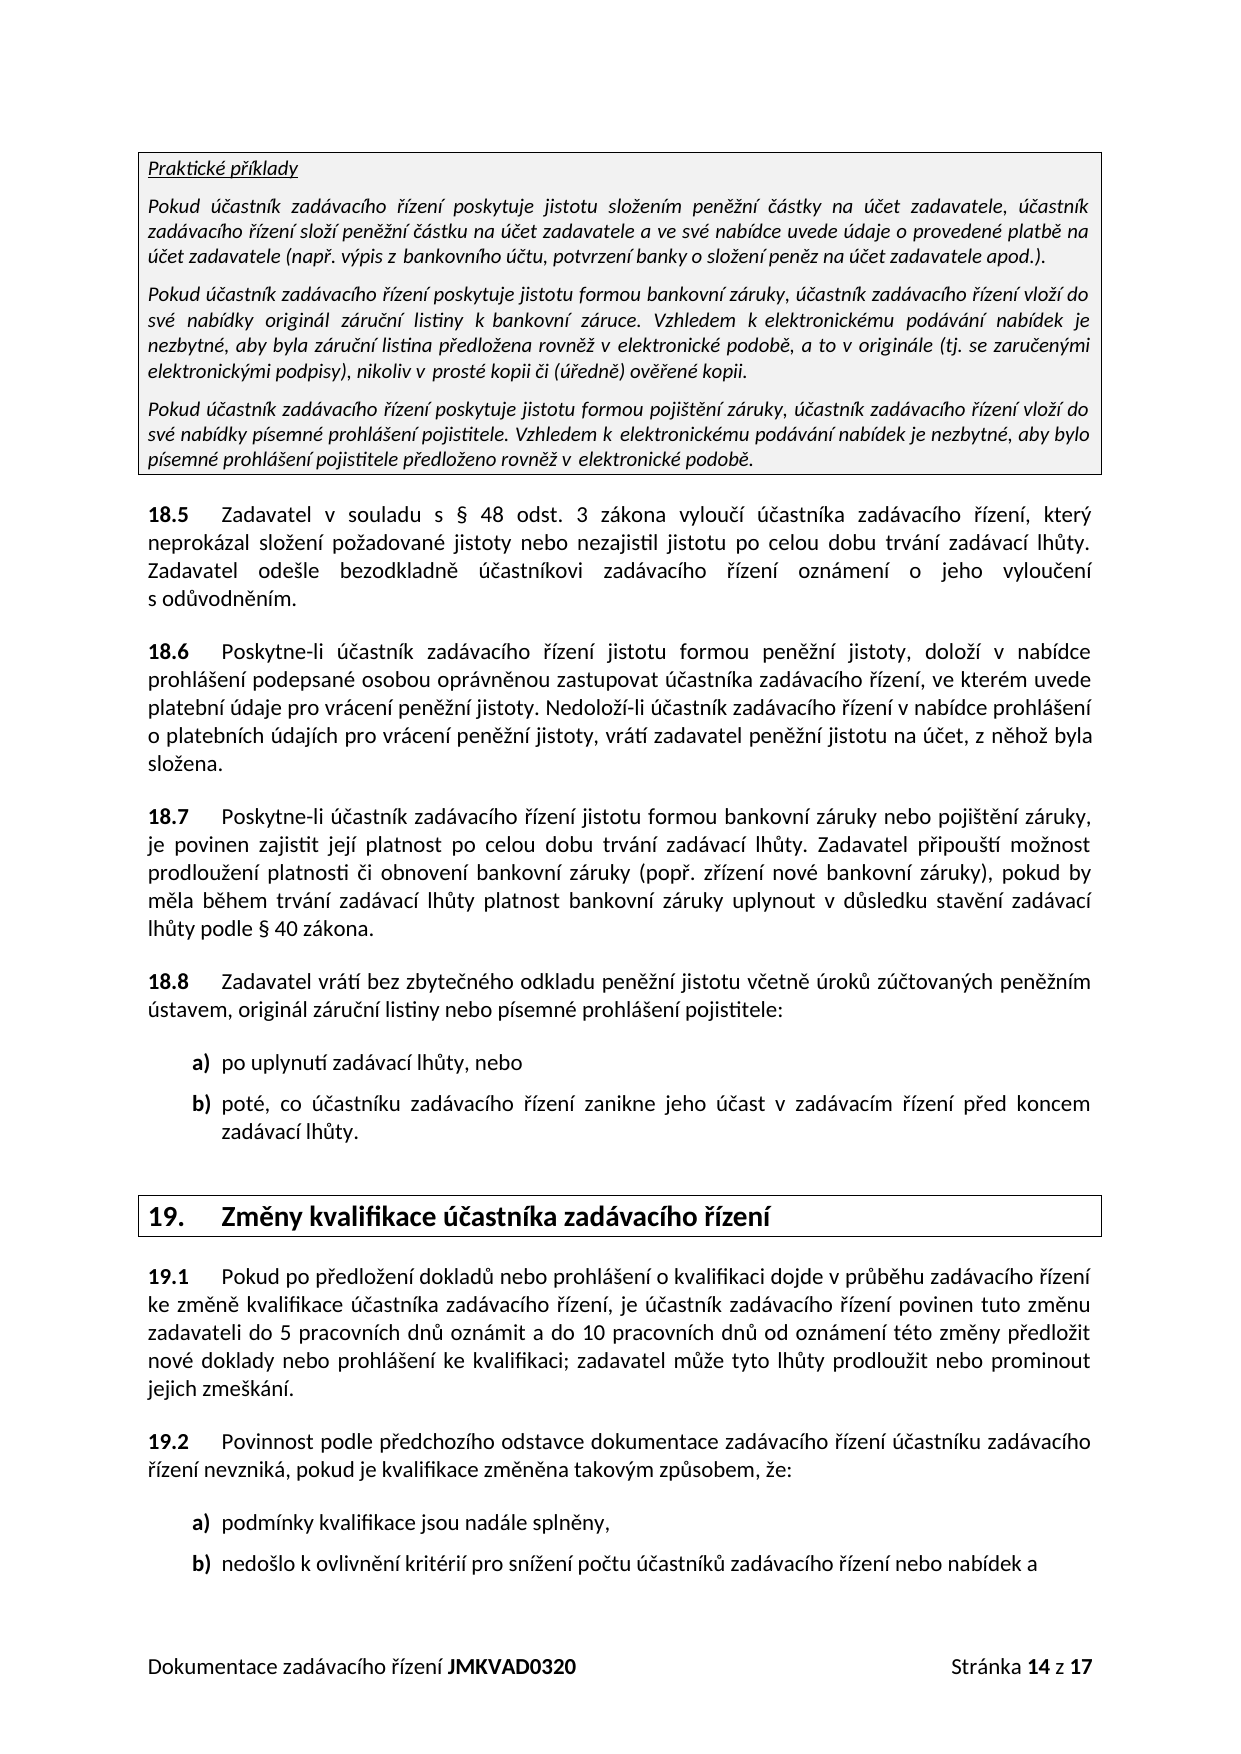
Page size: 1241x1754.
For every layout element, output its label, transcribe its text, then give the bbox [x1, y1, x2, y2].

list Praktické příklady [139, 153, 1101, 180]
text podmínky kvalifikace jsou nadále splněny, [192, 1508, 1093, 1536]
text po uplynutí zadávací lhůty, nebo [192, 1048, 1093, 1077]
list Pokud účastník zadávacího řízení poskytuje jistotu složením peněžní částky na účet zadavatele, účastník zadávacího řízení složí peněžní částku na účet zadavatele a ve své nabídce uvede údaje o provedené platbě na účet zadavatele (např. výpis z bankovního účtu, potvrzení banky o složení peněz na účet zadavatele apod.). [139, 190, 1101, 269]
text nedošlo k ovlivnění kritérií pro snížení počtu účastníků zadávacího řízení nebo nabídek a [192, 1549, 1093, 1577]
list Pokud účastník zadávacího řízení poskytuje jistotu formou pojištění záruky, účastník zadávacího řízení vloží do své nabídky písemné prohlášení pojistitele. Vzhledem k elektronickému podávání nabídek je nezbytné, aby bylo písemné prohlášení pojistitele předloženo rovněž v elektronické podobě. [139, 393, 1101, 474]
text Zadavatel vrátí bez zbytečného odkladu peněžní jistotu včetně úroků zúčtovaných peněžním ústavem, originál záruční listiny nebo písemné prohlášení pojistitele: [148, 967, 1093, 1023]
list Pokud účastník zadávacího řízení poskytuje jistotu formou bankovní záruky, účastník zadávacího řízení vloží do své nabídky originál záruční listiny k bankovní záruce. Vzhledem k elektronickému podávání nabídek je nezbytné, aby byla záruční listina předložena rovněž v elektronické podobě, a to v originále (tj. se zaručenými elektronickými podpisy), nikoliv v prosté kopii či (úředně) ověřené kopii. [139, 278, 1101, 383]
text Pokud po předložení dokladů nebo prohlášení o kvalifikaci dojde v průběhu zadávacího řízení ke změně kvalifikace účastníka zadávacího řízení, je účastník zadávacího řízení povinen tuto změnu zadavateli do 5 pracovních dnů oznámit a do 10 pracovních dnů od oznámení této změny předložit nové doklady nebo prohlášení ke kvalifikaci; zadavatel může tyto lhůty prodloužit nebo prominout jejich zmeškání. [148, 1262, 1093, 1402]
text Povinnost podle předchozího odstavce dokumentace zadávacího řízení účastníku zadávacího řízení nevzniká, pokud je kvalifikace změněna takovým způsobem, že: [148, 1427, 1093, 1483]
text poté, co účastníku zadávacího řízení zanikne jeho účast v zadávacím řízení před koncem zadávací lhůty. [192, 1089, 1093, 1145]
text Zadavatel v souladu s § 48 odst. 3 zákona vyloučí účastníka zadávacího řízení, který neprokázal složení požadované jistoty nebo nezajistil jistotu po celou dobu trvání zadávací lhůty. Zadavatel odešle bezodkladně účastníkovi zadávacího řízení oznámení o jeho vyloučení s odůvodněním. [148, 500, 1093, 612]
text Poskytne-li účastník zadávacího řízení jistotu formou bankovní záruky nebo pojištění záruky, je povinen zajistit její platnost po celou dobu trvání zadávací lhůty. Zadavatel připouští možnost prodloužení platnosti či obnovení bankovní záruky (popř. zřízení nové bankovní záruky), pokud by měla během trvání zadávací lhůty platnost bankovní záruky uplynout v důsledku stavění zadávací lhůty podle § 40 zákona. [148, 802, 1093, 942]
text Změny kvalifikace účastníka zadávacího řízení [139, 1196, 1101, 1236]
text Poskytne-li účastník zadávacího řízení jistotu formou peněžní jistoty, doloží v nabídce prohlášení podepsané osobou oprávněnou zastupovat účastníka zadávacího řízení, ve kterém uvede platební údaje pro vrácení peněžní jistoty. Nedoloží-li účastník zadávacího řízení v nabídce prohlášení o platebních údajích pro vrácení peněžní jistoty, vrátí zadavatel peněžní jistotu na účet, z něhož byla složena. [148, 637, 1093, 777]
